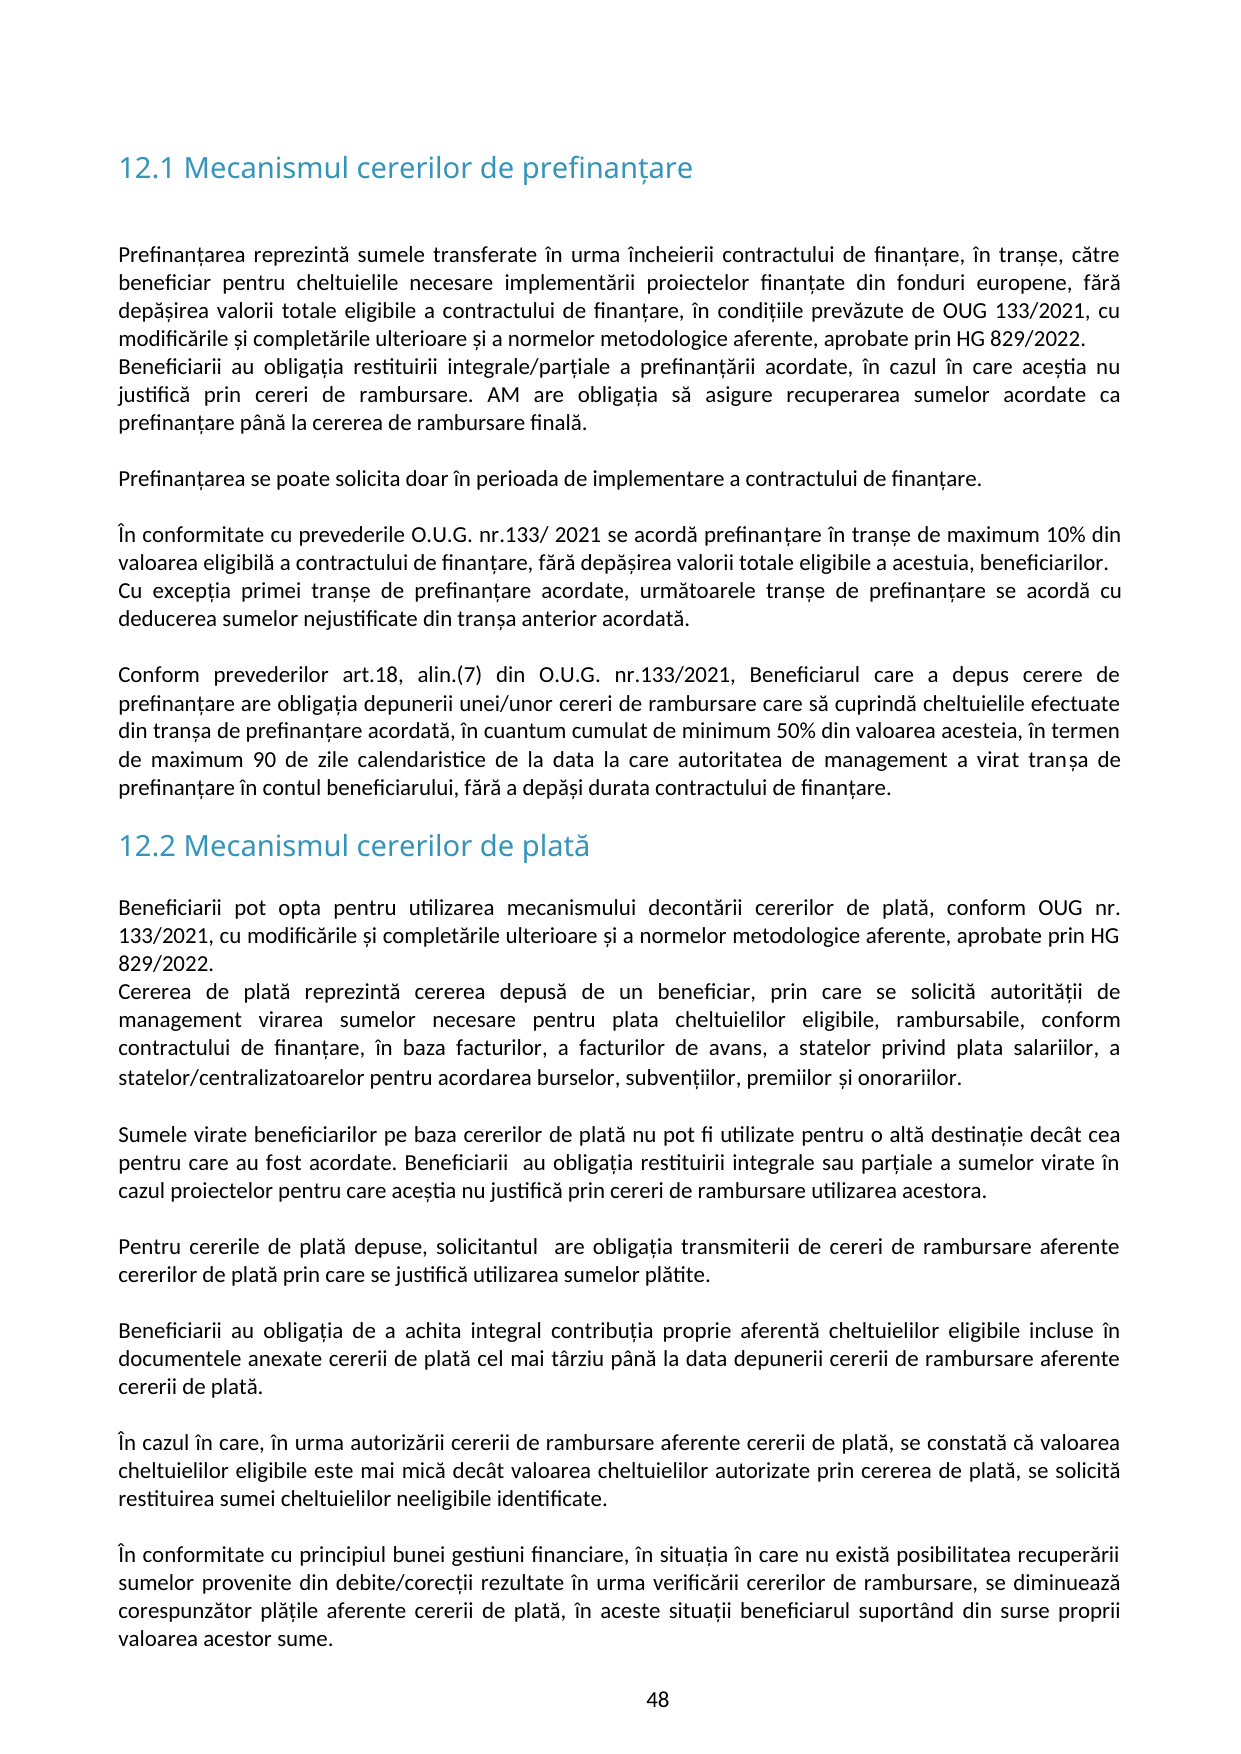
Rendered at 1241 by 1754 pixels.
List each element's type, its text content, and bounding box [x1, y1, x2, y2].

text În conformitate cu principiul bunei gestiuni financiare, în situația în care nu există posibilitatea recuperării sumelor provenite din debite/corecții rezultate în urma verificării cererilor de rambursare, se diminuează corespunzător plățile aferente cererii de plată, în aceste situații beneficiarul suportând din surse proprii valoarea acestor sume. [118, 1540, 1122, 1652]
text În cazul în care, în urma autorizării cererii de rambursare aferente cererii de plată, se constată că valoarea cheltuielilor eligibile este mai mică decât valoarea cheltuielilor autorizate prin cererea de plată, se solicită restituirea sumei cheltuielilor neeligibile identificate. [118, 1428, 1122, 1512]
text Cu excepţia primei tranşe de prefinanţare acordate, următoarele tranşe de prefinanţare se acordă cu deducerea sumelor nejustificate din tranşa anterior acordată. [118, 577, 1122, 633]
text Conform prevederilor art.18, alin.(7) din O.U.G. nr.133/2021, Beneficiarul care a depus cerere de prefinanţare are obligaţia depunerii unei/unor cereri de rambursare care să cuprindă cheltuielile efectuate din tranşa de prefinanţare acordată, în cuantum cumulat de minimum 50% din valoarea acesteia, în termen de maximum 90 de zile calendaristice de la data la care autoritatea de management a virat tranşa de prefinanţare în contul beneficiarului, fără a depăși durata contractului de finanțare. [118, 661, 1122, 801]
subtitle 12.2 Mecanismul cererilor de plată [118, 826, 1122, 865]
text Beneficiarii au obligația de a achita integral contribuția proprie aferentă cheltuielilor eligibile incluse în documentele anexate cererii de plată cel mai târziu până la data depunerii cererii de rambursare aferente cererii de plată. [118, 1316, 1122, 1400]
text Cererea de plată reprezintă cererea depusă de un beneficiar, prin care se solicită autorității de management virarea sumelor necesare pentru plata cheltuielilor eligibile, rambursabile, conform contractului de finanțare, în baza facturilor, a facturilor de avans, a statelor privind plata salariilor, a statelor/centralizatoarelor pentru acordarea burselor, subvențiilor, premiilor şi onorariilor. [118, 977, 1122, 1091]
text Pentru cererile de plată depuse, solicitantul are obligația transmiterii de cereri de rambursare aferente cererilor de plată prin care se justifică utilizarea sumelor plătite. [118, 1232, 1122, 1288]
text În conformitate cu prevederile O.U.G. nr.133/ 2021 se acordă prefinanţare în tranşe de maximum 10% din valoarea eligibilă a contractului de finanţare, fără depăşirea valorii totale eligibile a acestuia, beneficiarilor. [118, 521, 1122, 577]
text Sumele virate beneficiarilor pe baza cererilor de plată nu pot fi utilizate pentru o altă destinație decât cea pentru care au fost acordate. Beneficiarii au obligația restituirii integrale sau parțiale a sumelor virate în cazul proiectelor pentru care aceștia nu justifică prin cereri de rambursare utilizarea acestora. [118, 1120, 1122, 1204]
text Prefinanțarea reprezintă sumele transferate în urma încheierii contractului de finanțare, în tranșe, către beneficiar pentru cheltuielile necesare implementării proiectelor finanțate din fonduri europene, fără depășirea valorii totale eligibile a contractului de finanțare, în condițiile prevăzute de OUG 133/2021, cu modificările și completările ulterioare și a normelor metodologice aferente, aprobate prin HG 829/2022. [118, 240, 1122, 352]
text Prefinanțarea se poate solicita doar în perioada de implementare a contractului de finanțare. [118, 464, 1122, 492]
subtitle 12.1 Mecanismul cererilor de prefinanțare [118, 148, 1122, 187]
text Beneficiarii au obligația restituirii integrale/parțiale a prefinanțării acordate, în cazul în care aceștia nu justifică prin cereri de rambursare. AM are obligația să asigure recuperarea sumelor acordate ca prefinanțare până la cererea de rambursare finală. [118, 352, 1122, 436]
text Beneficiarii pot opta pentru utilizarea mecanismului decontării cererilor de plată, conform OUG nr. 133/2021, cu modificările și completările ulterioare și a normelor metodologice aferente, aprobate prin HG 829/2022. [118, 893, 1122, 977]
